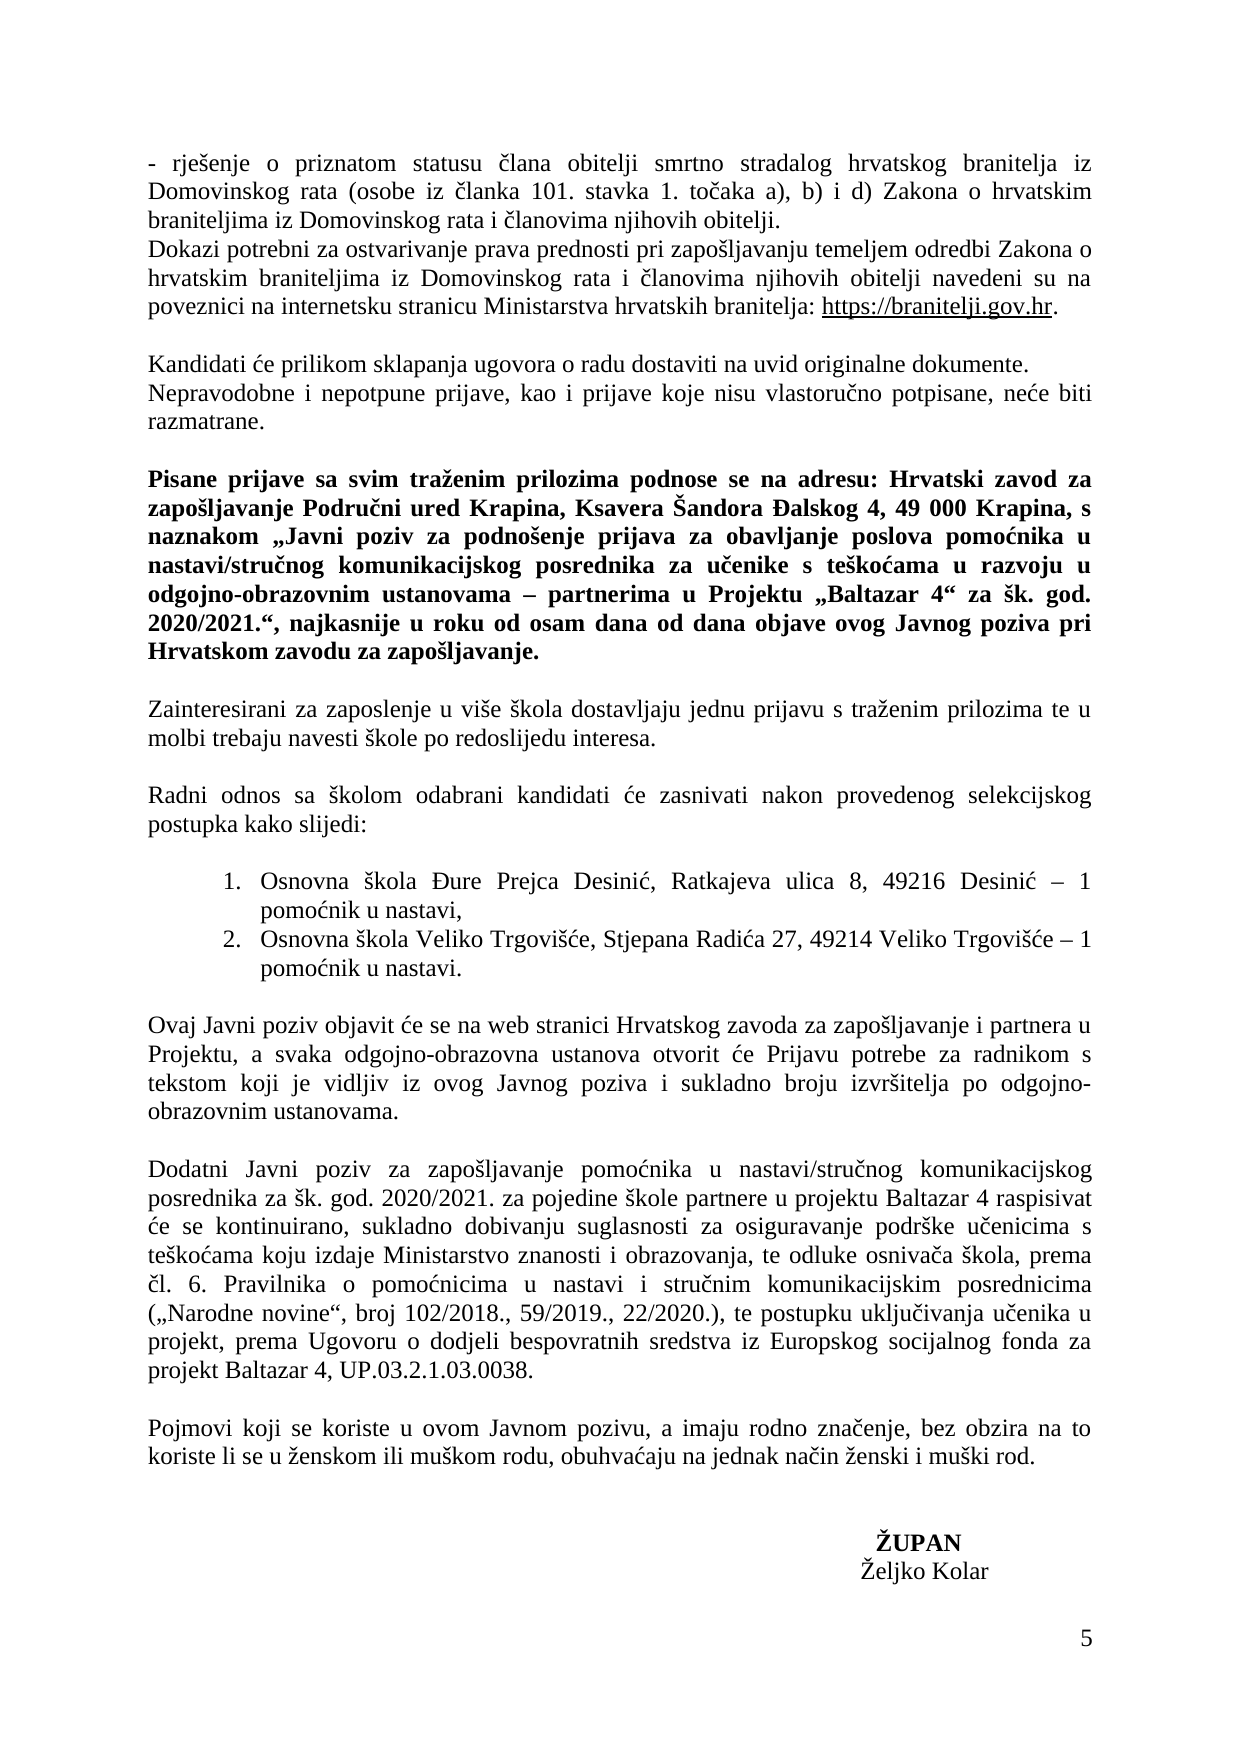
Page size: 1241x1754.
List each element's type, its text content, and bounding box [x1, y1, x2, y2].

text - rješenje o priznatom statusu člana obitelji smrtno stradalog hrvatskog branitelja iz Domovinskog rata (osobe iz članka 101. stavka 1. točaka a), b) i d) Zakona o hrvatskim braniteljima iz Domovinskog rata i članovima njihovih obitelji. [148, 148, 1093, 234]
text Pisane prijave sa svim traženim prilozima podnose se na adresu: Hrvatski zavod za zapošljavanje Područni ured Krapina, Ksavera Šandora Đalskog 4, 49 000 Krapina, s naznakom „Javni poziv za podnošenje prijava za obavljanje poslova pomoćnika u nastavi/stručnog komunikacijskog posrednika za učenike s teškoćama u razvoju u odgojno-obrazovnim ustanovama – partnerima u Projektu „Baltazar 4“ za šk. god. 2020/2021.“, najkasnije u roku od osam dana od dana objave ovog Javnog poziva pri Hrvatskom zavodu za zapošljavanje. [148, 464, 1093, 665]
list Osnovna škola Đure Prejca Desinić, Ratkajeva ulica 8, 49216 Desinić – 1 pomoćnik u nastavi, [223, 866, 1093, 924]
text Kandidati će prilikom sklapanja ugovora o radu dostaviti na uvid originalne dokumente. [148, 349, 1093, 378]
text Dodatni Javni poziv za zapošljavanje pomoćnika u nastavi/stručnog komunikacijskog posrednika za šk. god. 2020/2021. za pojedine škole partnere u projektu Baltazar 4 raspisivat će se kontinuirano, sukladno dobivanju suglasnosti za osiguravanje podrške učenicima s teškoćama koju izdaje Ministarstvo znanosti i obrazovanja, te odluke osnivača škola, prema čl. 6. Pravilnika o pomoćnicima u nastavi i stručnim komunikacijskim posrednicima („Narodne novine“, broj 102/2018., 59/2019., 22/2020.), te postupku uključivanja učenika u projekt, prema Ugovoru o dodjeli bespovratnih sredstva iz Europskog socijalnog fonda za projekt Baltazar 4, UP.03.2.1.03.0038. [148, 1154, 1093, 1384]
text Željko Kolar [148, 1556, 1093, 1585]
text Pojmovi koji se koriste u ovom Javnom pozivu, a imaju rodno značenje, bez obzira na to koriste li se u ženskom ili muškom rodu, obuhvaćaju na jednak način ženski i muški rod. [148, 1413, 1093, 1470]
list Osnovna škola Veliko Trgovišće, Stjepana Radića 27, 49214 Veliko Trgovišće – 1 pomoćnik u nastavi. [223, 924, 1093, 981]
text Radni odnos sa školom odabrani kandidati će zasnivati nakon provedenog selekcijskog postupka kako slijedi: [148, 780, 1093, 838]
text Zainteresirani za zaposlenje u više škola dostavljaju jednu prijavu s traženim prilozima te u molbi trebaju navesti škole po redoslijedu interesa. [148, 694, 1093, 751]
text ŽUPAN [148, 1528, 1093, 1556]
text Ovaj Javni poziv objavit će se na web stranici Hrvatskog zavoda za zapošljavanje i partnera u Projektu, a svaka odgojno-obrazovna ustanova otvorit će Prijavu potrebe za radnikom s tekstom koji je vidljiv iz ovog Javnog poziva i sukladno broju izvršitelja po odgojno-obrazovnim ustanovama. [148, 1010, 1093, 1125]
text Nepravodobne i nepotpune prijave, kao i prijave koje nisu vlastoručno potpisane, neće biti razmatrane. [148, 378, 1093, 435]
text Dokazi potrebni za ostvarivanje prava prednosti pri zapošljavanju temeljem odredbi Zakona o hrvatskim braniteljima iz Domovinskog rata i članovima njihovih obitelji navedeni su na poveznici na internetsku stranicu Ministarstva hrvatskih branitelja: https://branitelji.gov.hr. [148, 234, 1093, 320]
